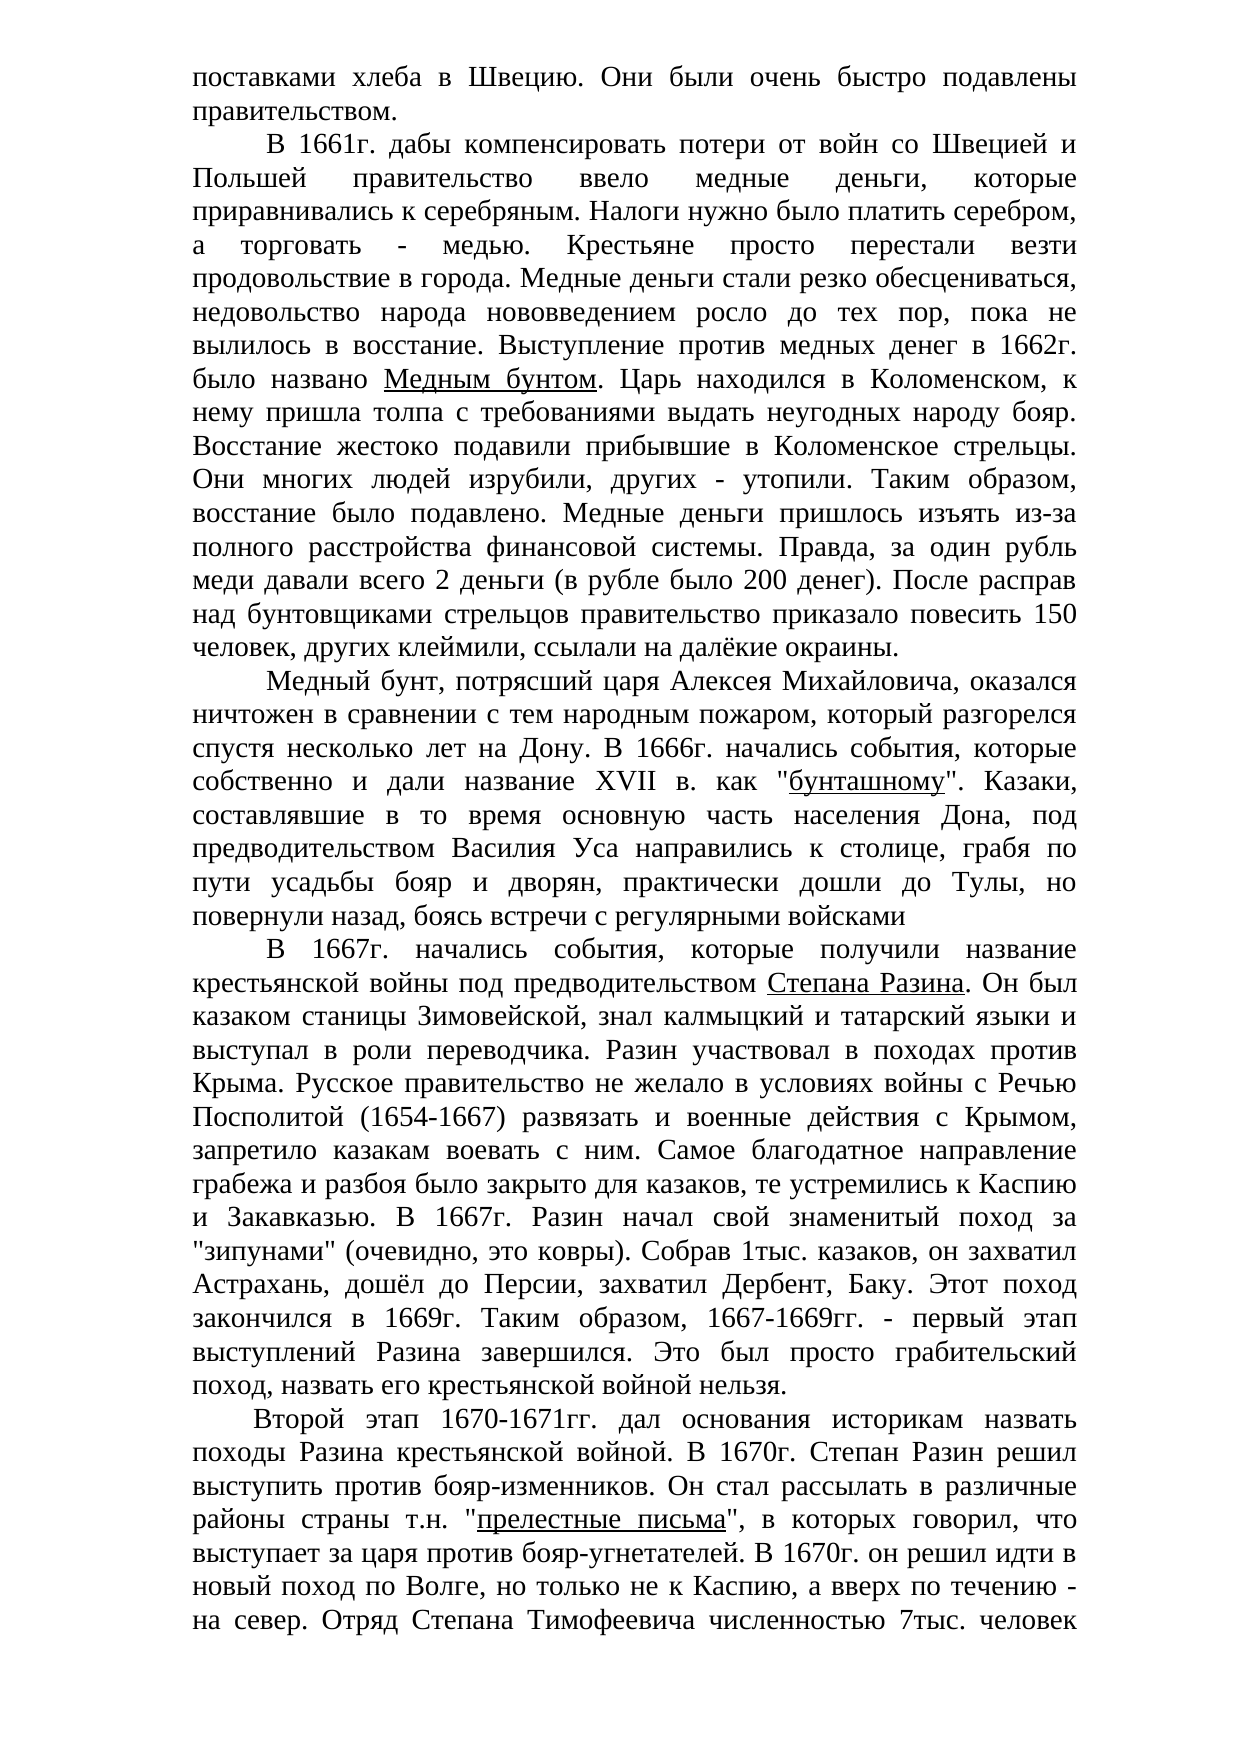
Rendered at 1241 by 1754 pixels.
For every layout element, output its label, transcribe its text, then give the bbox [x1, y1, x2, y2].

text Медный бунт, потрясший царя Алексея Михайловича, оказался ничтожен в сравнении с тем народным пожаром, который разгорелся спустя несколько лет на Дону. В 1666г. начались события, которые собственно и дали название XVII в. как "бунташному". Казаки, составлявшие в то время основную часть населения Дона, под предводительством Василия Уса направились к столице, грабя по пути усадьбы бояр и дворян, практически дошли до Тулы, но повернули назад, боясь встречи с регулярными войсками [192, 663, 1078, 931]
text В 1661г. дабы компенсировать потери от войн со Швецией и Польшей правительство ввело медные деньги, которые приравнивались к серебряным. Налоги нужно было платить серебром, а торговать - медью. Крестьяне просто перестали везти продовольствие в города. Медные деньги стали резко обесцениваться, недовольство народа нововведением росло до тех пор, пока не вылилось в восстание. Выступление против медных денег в 1662г. было названо Медным бунтом. Царь находился в Коломенском, к нему пришла толпа с требованиями выдать неугодных народу бояр. Восстание жестоко подавили прибывшие в Коломенское стрельцы. Они многих людей изрубили, других - утопили. Таким образом, восстание было подавлено. Медные деньги пришлось изъять из-за полного расстройства финансовой системы. Правда, за один рубль меди давали всего 2 деньги (в рубле было 200 денег). После расправ над бунтовщиками стрельцов правительство приказало повесить 150 человек, других клеймили, ссылали на далёкие окраины. [192, 126, 1078, 663]
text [192, 1401, 1078, 1636]
text В 1667г. начались события, которые получили название крестьянской войны под предводительством Степана Разина. Он был казаком станицы Зимовейской, знал калмыцкий и татарский языки и выступал в роли переводчика. Разин участвовал в походах против Крыма. Русское правительство не желало в условиях войны с Речью Посполитой (1654-1667) развязать и военные действия с Крымом, запретило казакам воевать с ним. Самое благодатное направление грабежа и разбоя было закрыто для казаков, те устремились к Каспию и Закавказью. В 1667г. Разин начал свой знаменитый поход за "зипунами" (очевидно, это ковры). Собрав 1тыс. казаков, он захватил Астрахань, дошёл до Персии, захватил Дербент, Баку. Этот поход закончился в 1669г. Таким образом, 1667-1669гг. - первый этап выступлений Разина завершился. Это был просто грабительский поход, назвать его крестьянской войной нельзя. [192, 931, 1078, 1401]
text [192, 59, 1078, 126]
